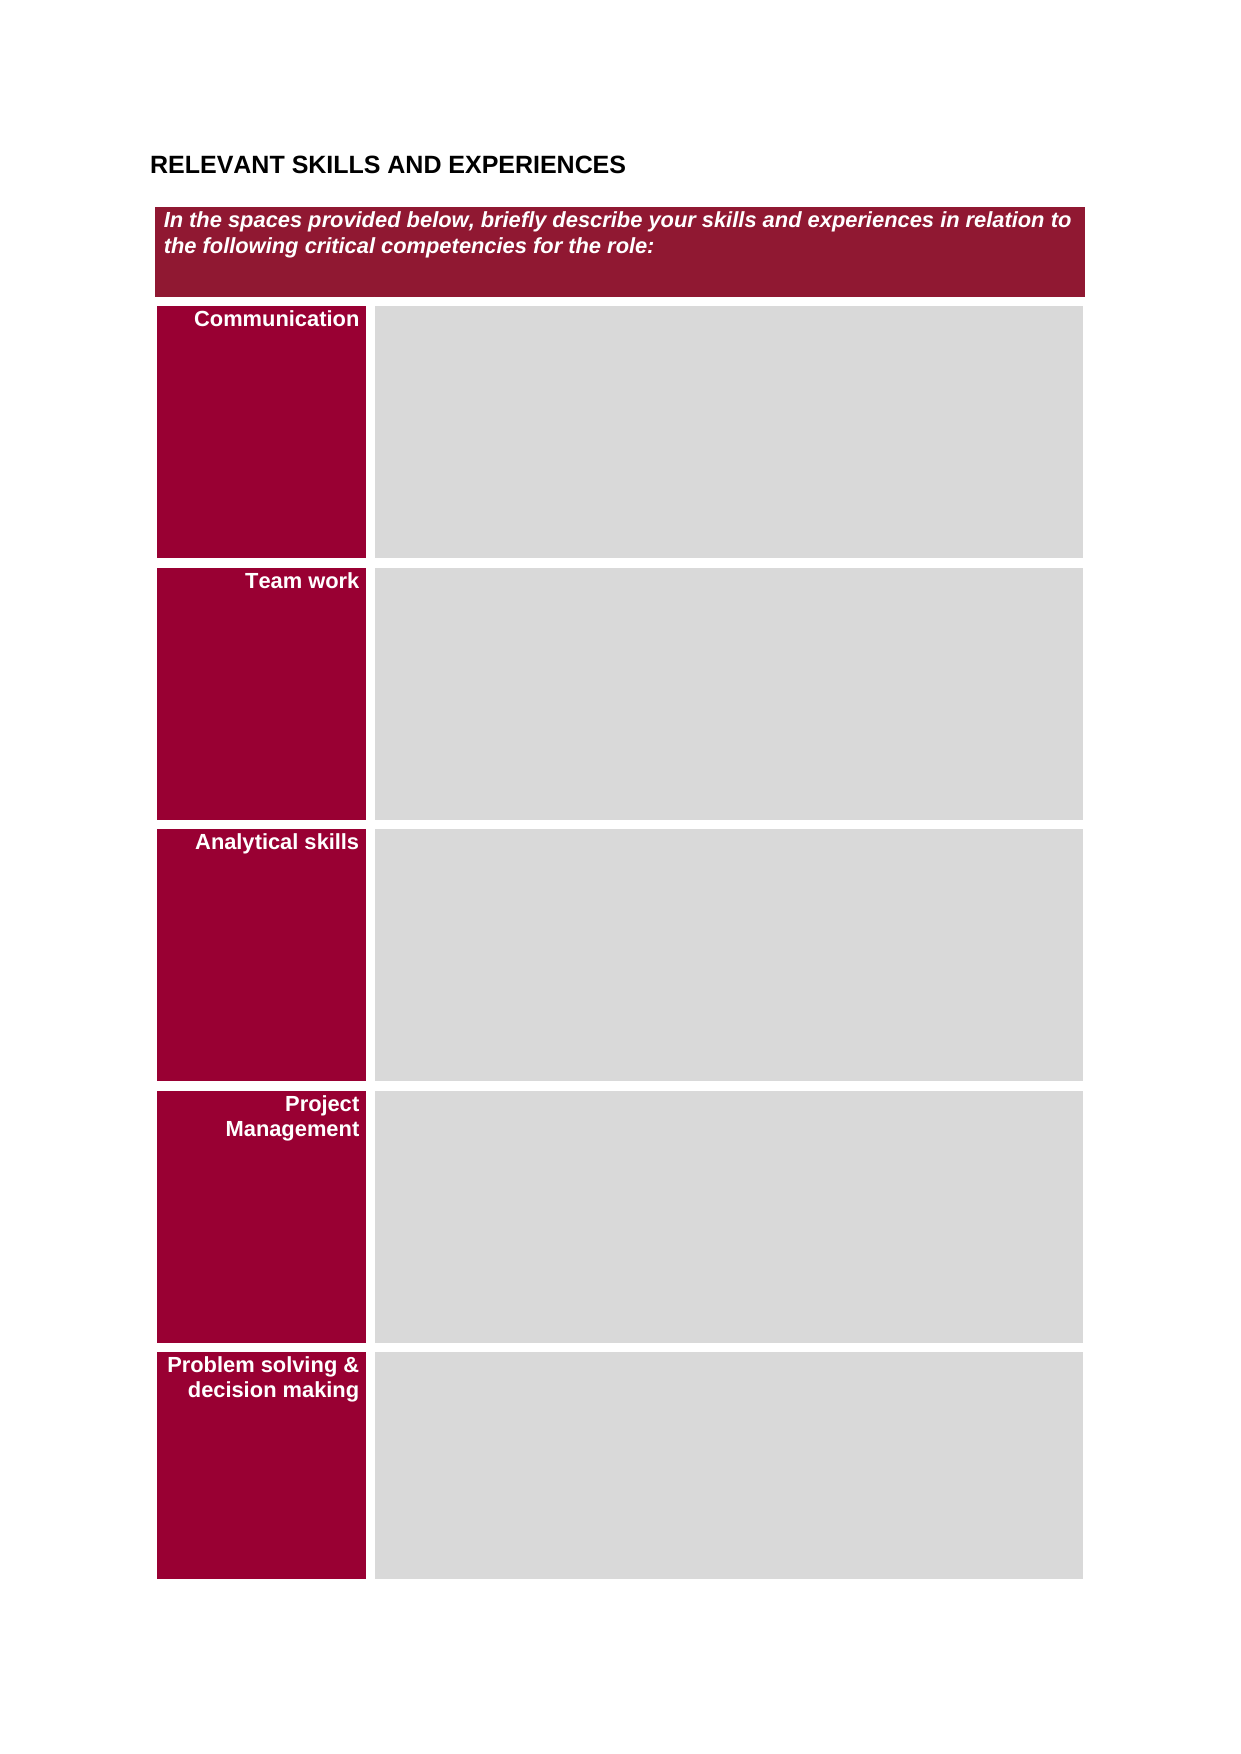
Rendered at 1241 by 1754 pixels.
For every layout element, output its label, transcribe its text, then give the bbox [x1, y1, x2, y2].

table_cell [375, 1091, 1083, 1343]
table_cell Project Management [157, 1091, 366, 1343]
table_cell [375, 568, 1083, 820]
table_cell Analytical skills [157, 829, 366, 1081]
table_cell Communication [157, 306, 366, 558]
text RELEVANT SKILLS AND EXPERIENCES [150, 150, 1090, 179]
table_cell [375, 306, 1083, 558]
table_cell [375, 1352, 1083, 1579]
table_cell Team work [157, 568, 366, 820]
table_header In the spaces provided below, briefly describe your skills and experiences in relation to the following critical competencies for the role: [155, 207, 1085, 297]
table_cell [375, 829, 1083, 1081]
table_cell Problem solving & decision making [157, 1352, 366, 1579]
